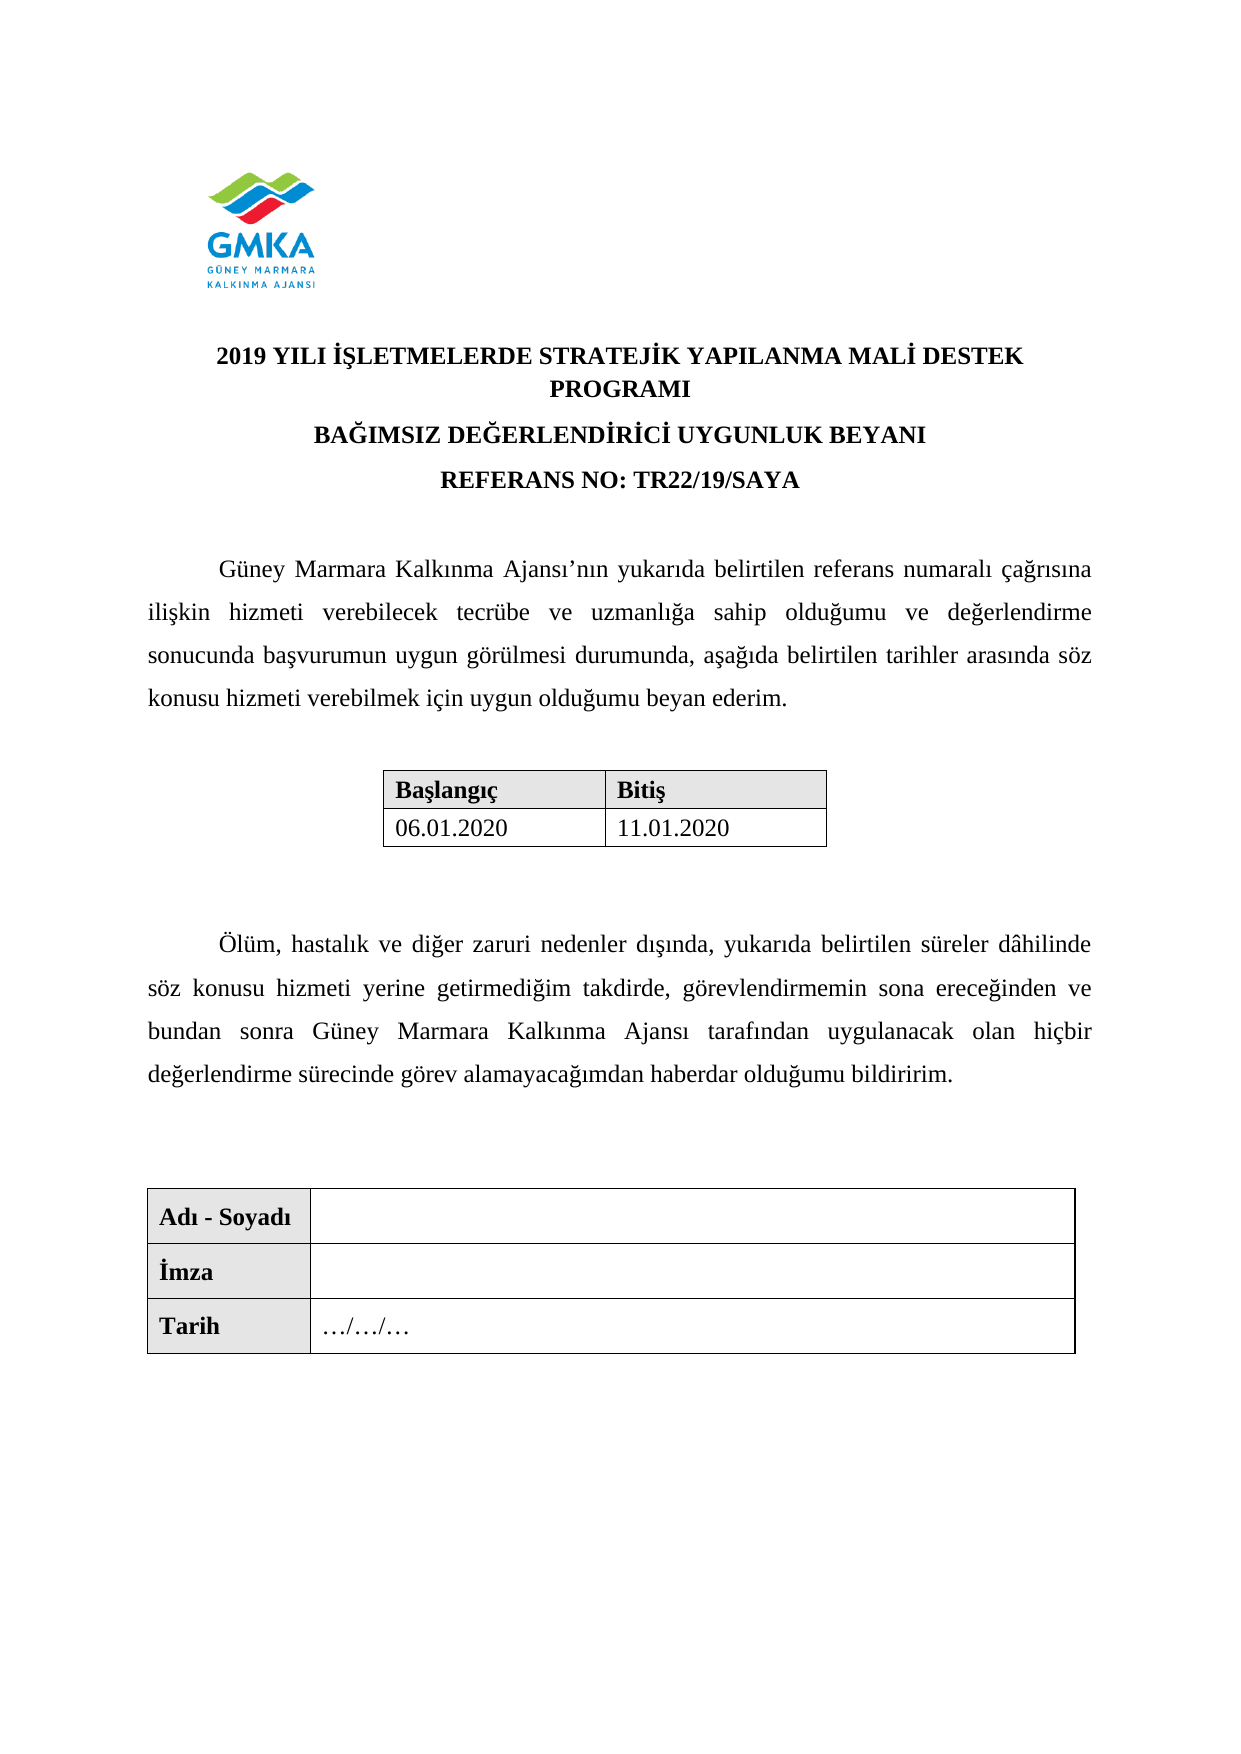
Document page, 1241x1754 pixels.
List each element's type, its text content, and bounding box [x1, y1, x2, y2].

title Referans No: TR22/19/SAyA [148, 465, 1093, 494]
table_header Başlangıç [384, 771, 605, 808]
table_header [311, 1189, 1074, 1243]
title BAĞIMSIZ DEĞERLENDİRİCİ Uygunluk Beyanı [148, 420, 1093, 449]
text Güney Marmara Kalkınma Ajansı’nın yukarıda belirtilen referans numaralı çağrısına ilişkin hizmeti verebilecek tecrübe ve uzmanlığa sahip olduğumu ve değerlendirme sonucunda başvurumun uygun görülmesi durumunda, aşağıda belirtilen tarihler arasında söz konusu hizmeti verebilmek için uygun olduğumu beyan ederim. [148, 554, 1093, 712]
table_cell Tarih [148, 1299, 310, 1353]
table_cell İmza [148, 1244, 310, 1298]
table_cell 06.01.2020 [384, 809, 605, 846]
title 2019 YILI İŞLETMELERDE STRATEJİK YAPILANMA MALİ DESTEK PROGRAMI [148, 341, 1093, 403]
table_header Bitiş [606, 771, 826, 808]
text Ölüm, hastalık ve diğer zaruri nedenler dışında, yukarıda belirtilen süreler dâhilinde söz konusu hizmeti yerine getirmediğim takdirde, görevlendirmemin sona ereceğinden ve bundan sonra Güney Marmara Kalkınma Ajansı tarafından uygulanacak olan hiçbir değerlendirme sürecinde görev alamayacağımdan haberdar olduğumu bildiririm. [148, 929, 1093, 1088]
table_header Adı - Soyadı [148, 1189, 310, 1243]
table_cell 11.01.2020 [606, 809, 826, 846]
table_cell [311, 1244, 1074, 1298]
table_cell …/…/… [311, 1299, 1074, 1353]
picture [207, 172, 315, 288]
